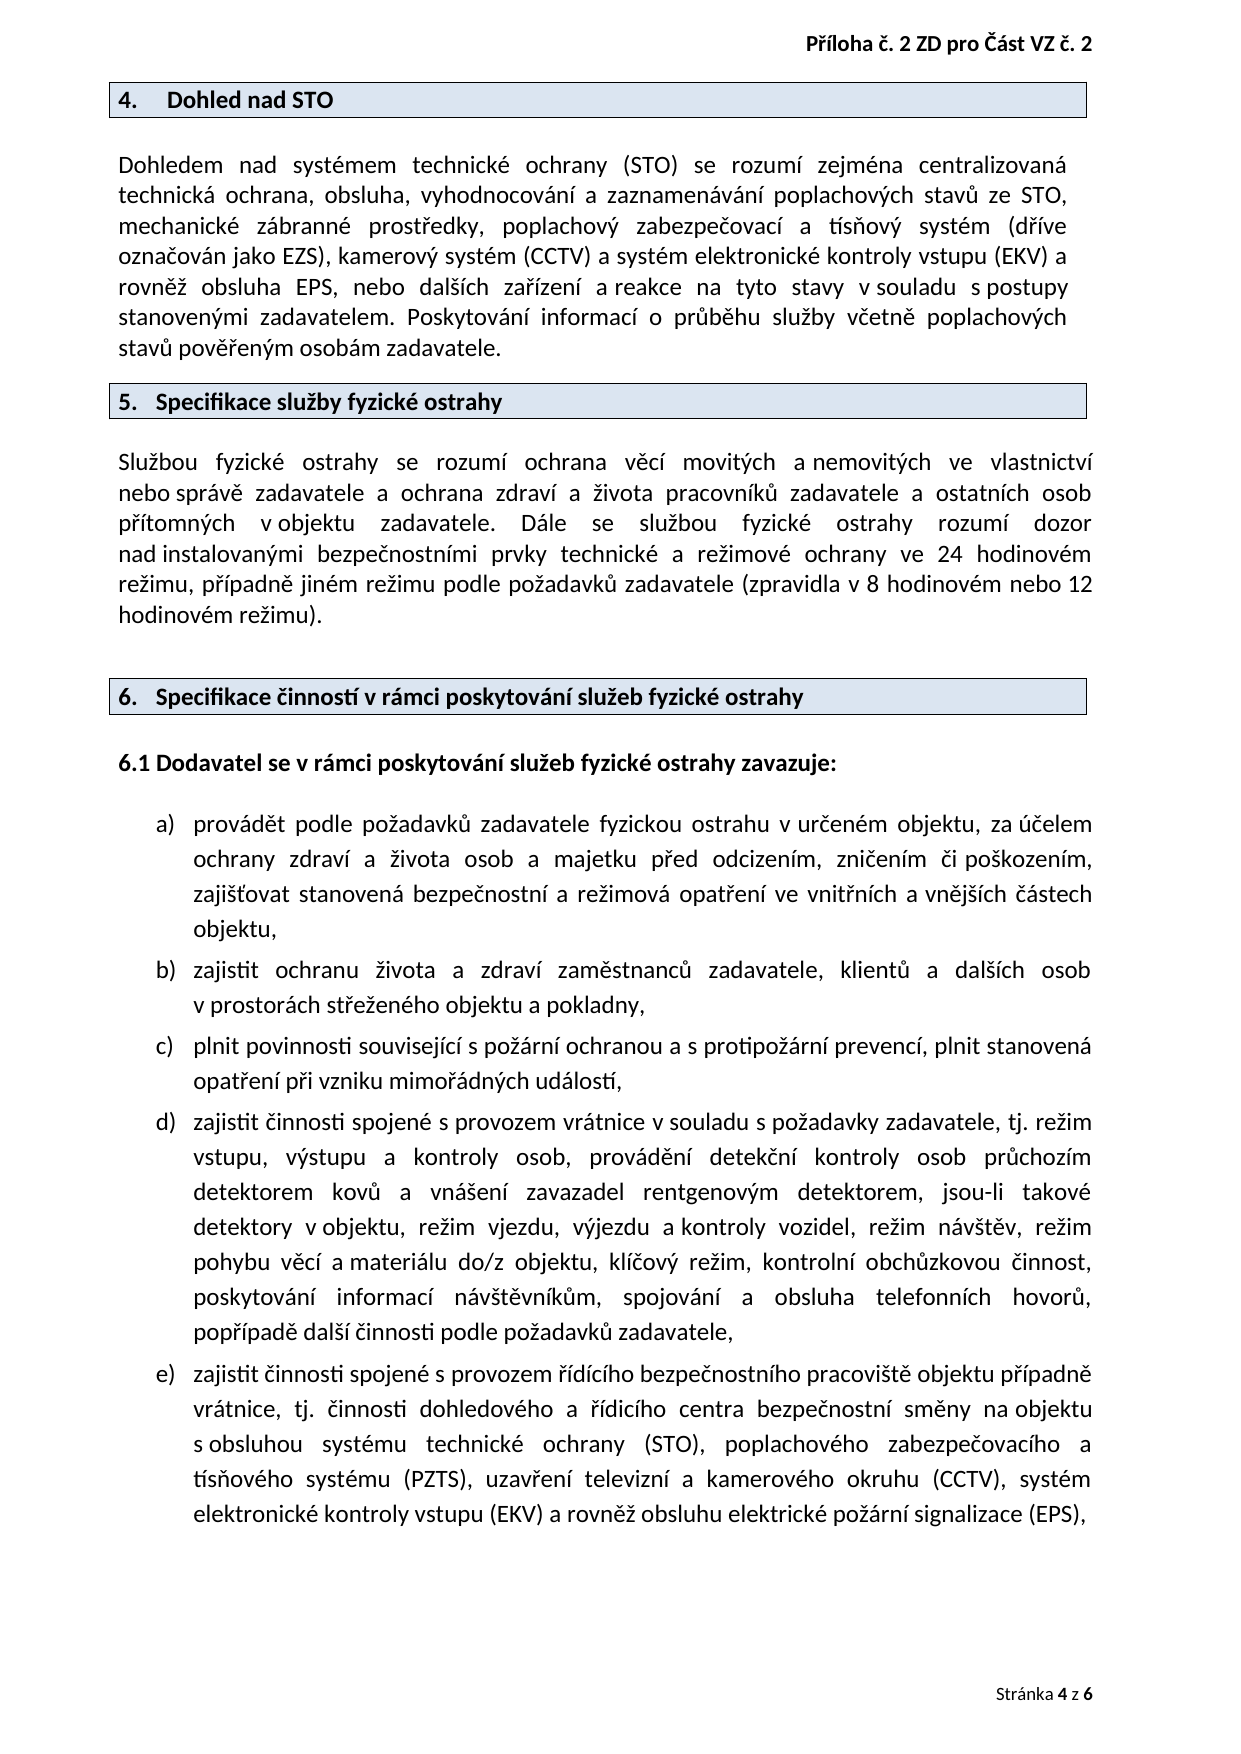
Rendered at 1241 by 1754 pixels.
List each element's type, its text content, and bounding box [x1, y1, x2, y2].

list zajistit činnosti spojené s provozem řídícího bezpečnostního pracoviště objektu případně vrátnice, tj. činnosti dohledového a řídicího centra bezpečnostní směny na objektu s obsluhou systému technické ochrany (STO), poplachového zabezpečovacího a tísňového systému (PZTS), uzavření televizní a kamerového okruhu (CCTV), systém elektronické kontroly vstupu (EKV) a rovněž obsluhu elektrické požární signalizace (EPS), [156, 1358, 1092, 1528]
list provádět podle požadavků zadavatele fyzickou ostrahu v určeném objektu, za účelem ochrany zdraví a života osob a majetku před odcizením, zničením či poškozením, zajišťovat stanovená bezpečnostní a režimová opatření ve vnitřních a vnějších částech objektu, [156, 808, 1092, 943]
text Službou fyzické ostrahy se rozumí ochrana věcí movitých a nemovitých ve vlastnictví nebo správě zadavatele a ochrana zdraví a života pracovníků zadavatele a ostatních osob přítomných v objektu zadavatele. Dále se službou fyzické ostrahy rozumí dozor nad instalovanými bezpečnostními prvky technické a režimové ochrany ve 24 hodinovém režimu, případně jiném režimu podle požadavků zadavatele (zpravidla v 8 hodinovém nebo 12 hodinovém režimu). [118, 446, 1092, 629]
list zajistit ochranu života a zdraví zaměstnanců zadavatele, klientů a dalších osob v prostorách střeženého objektu a pokladny, [156, 954, 1092, 1019]
subtitle Specifikace činností v rámci poskytování služeb fyzické ostrahy [110, 679, 1086, 714]
subtitle Dohled nad STO [110, 83, 1086, 117]
list plnit povinnosti související s požární ochranou a s protipožární prevencí, plnit stanovená opatření při vzniku mimořádných událostí, [156, 1030, 1092, 1096]
text Dohledem nad systémem technické ochrany (STO) se rozumí zejména centralizovaná technická ochrana, obsluha, vyhodnocování a zaznamenávání poplachových stavů ze STO, mechanické zábranné prostředky, poplachový zabezpečovací a tísňový systém (dříve označován jako EZS), kamerový systém (CCTV) a systém elektronické kontroly vstupu (EKV) a rovněž obsluha EPS, nebo dalších zařízení a reakce na tyto stavy v souladu s postupy stanovenými zadavatelem. Poskytování informací o průběhu služby včetně poplachových stavů pověřeným osobám zadavatele. [118, 149, 1068, 362]
subtitle Specifikace služby fyzické ostrahy [110, 384, 1086, 418]
text 6.1 Dodavatel se v rámci poskytování služeb fyzické ostrahy zavazuje: [118, 747, 1092, 777]
list zajistit činnosti spojené s provozem vrátnice v souladu s požadavky zadavatele, tj. režim vstupu, výstupu a kontroly osob, provádění detekční kontroly osob průchozím detektorem kovů a vnášení zavazadel rentgenovým detektorem, jsou-li takové detektory v objektu, režim vjezdu, výjezdu a kontroly vozidel, režim návštěv, režim pohybu věcí a materiálu do/z objektu, klíčový režim, kontrolní obchůzkovou činnost, poskytování informací návštěvníkům, spojování a obsluha telefonních hovorů, popřípadě další činnosti podle požadavků zadavatele, [156, 1106, 1092, 1347]
